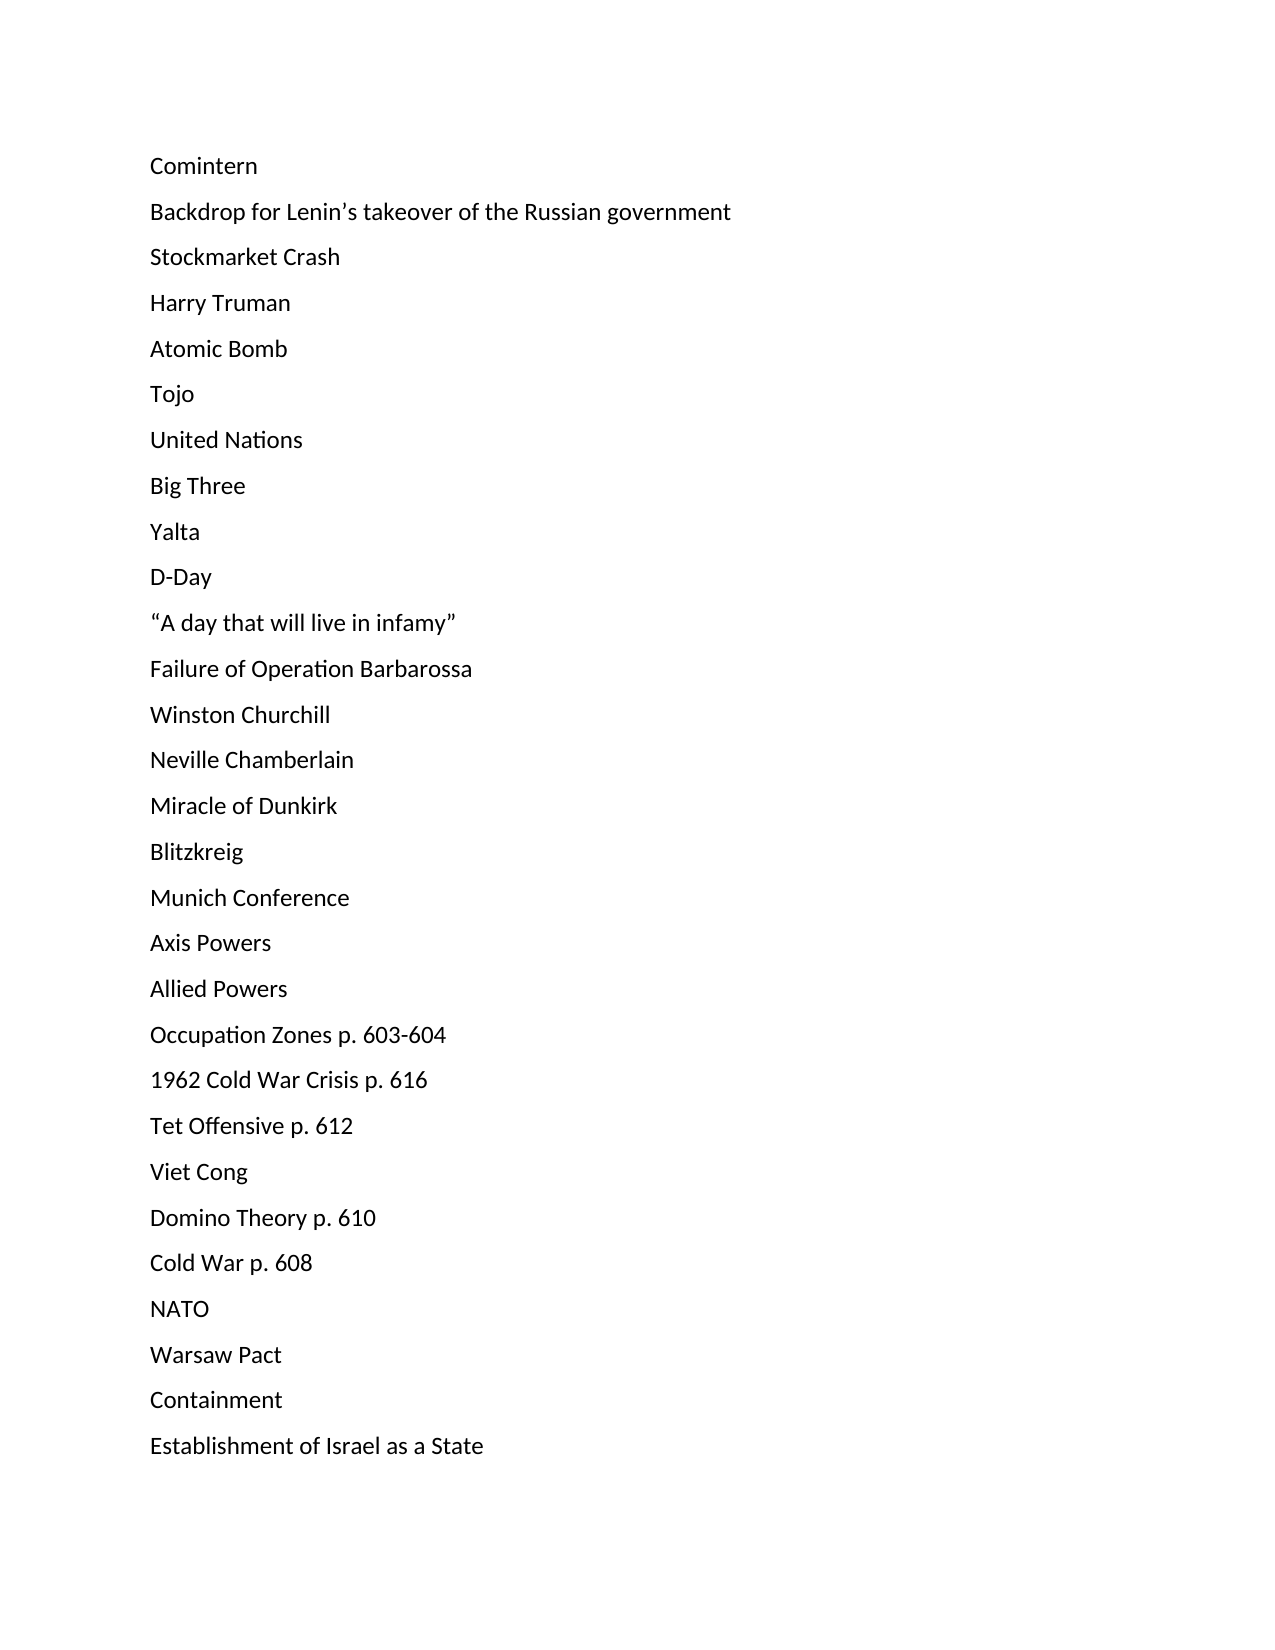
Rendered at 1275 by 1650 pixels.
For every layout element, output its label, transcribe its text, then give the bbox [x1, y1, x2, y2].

text NATO [150, 1293, 1125, 1324]
text Viet Cong [150, 1156, 1125, 1187]
text Miracle of Dunkirk [150, 790, 1125, 821]
text Big Three [150, 470, 1125, 501]
text Domino Theory p. 610 [150, 1202, 1125, 1232]
text Cold War p. 608 [150, 1247, 1125, 1278]
text Backdrop for Lenin’s takeover of the Russian government [150, 196, 1125, 226]
text Containment [150, 1385, 1125, 1415]
text United Nations [150, 424, 1125, 455]
text Harry Truman [150, 287, 1125, 318]
text Comintern [150, 150, 1125, 181]
text Winston Churchill [150, 699, 1125, 729]
text Stockmarket Crash [150, 241, 1125, 272]
text Failure of Operation Barbarossa [150, 653, 1125, 683]
text Allied Powers [150, 973, 1125, 1004]
text Blitzkreig [150, 836, 1125, 866]
text Tojo [150, 379, 1125, 409]
text Munich Conference [150, 882, 1125, 912]
text Atomic Bomb [150, 333, 1125, 363]
text Warsaw Pact [150, 1339, 1125, 1369]
text D-Day [150, 562, 1125, 592]
text “A day that will live in infamy” [150, 607, 1125, 638]
text Axis Powers [150, 927, 1125, 958]
text Establishment of Israel as a State [150, 1430, 1125, 1461]
text Occupation Zones p. 603-604 [150, 1019, 1125, 1049]
text 1962 Cold War Crisis p. 616 [150, 1064, 1125, 1095]
text Yalta [150, 516, 1125, 546]
text Tet Offensive p. 612 [150, 1110, 1125, 1141]
text Neville Chamberlain [150, 744, 1125, 775]
